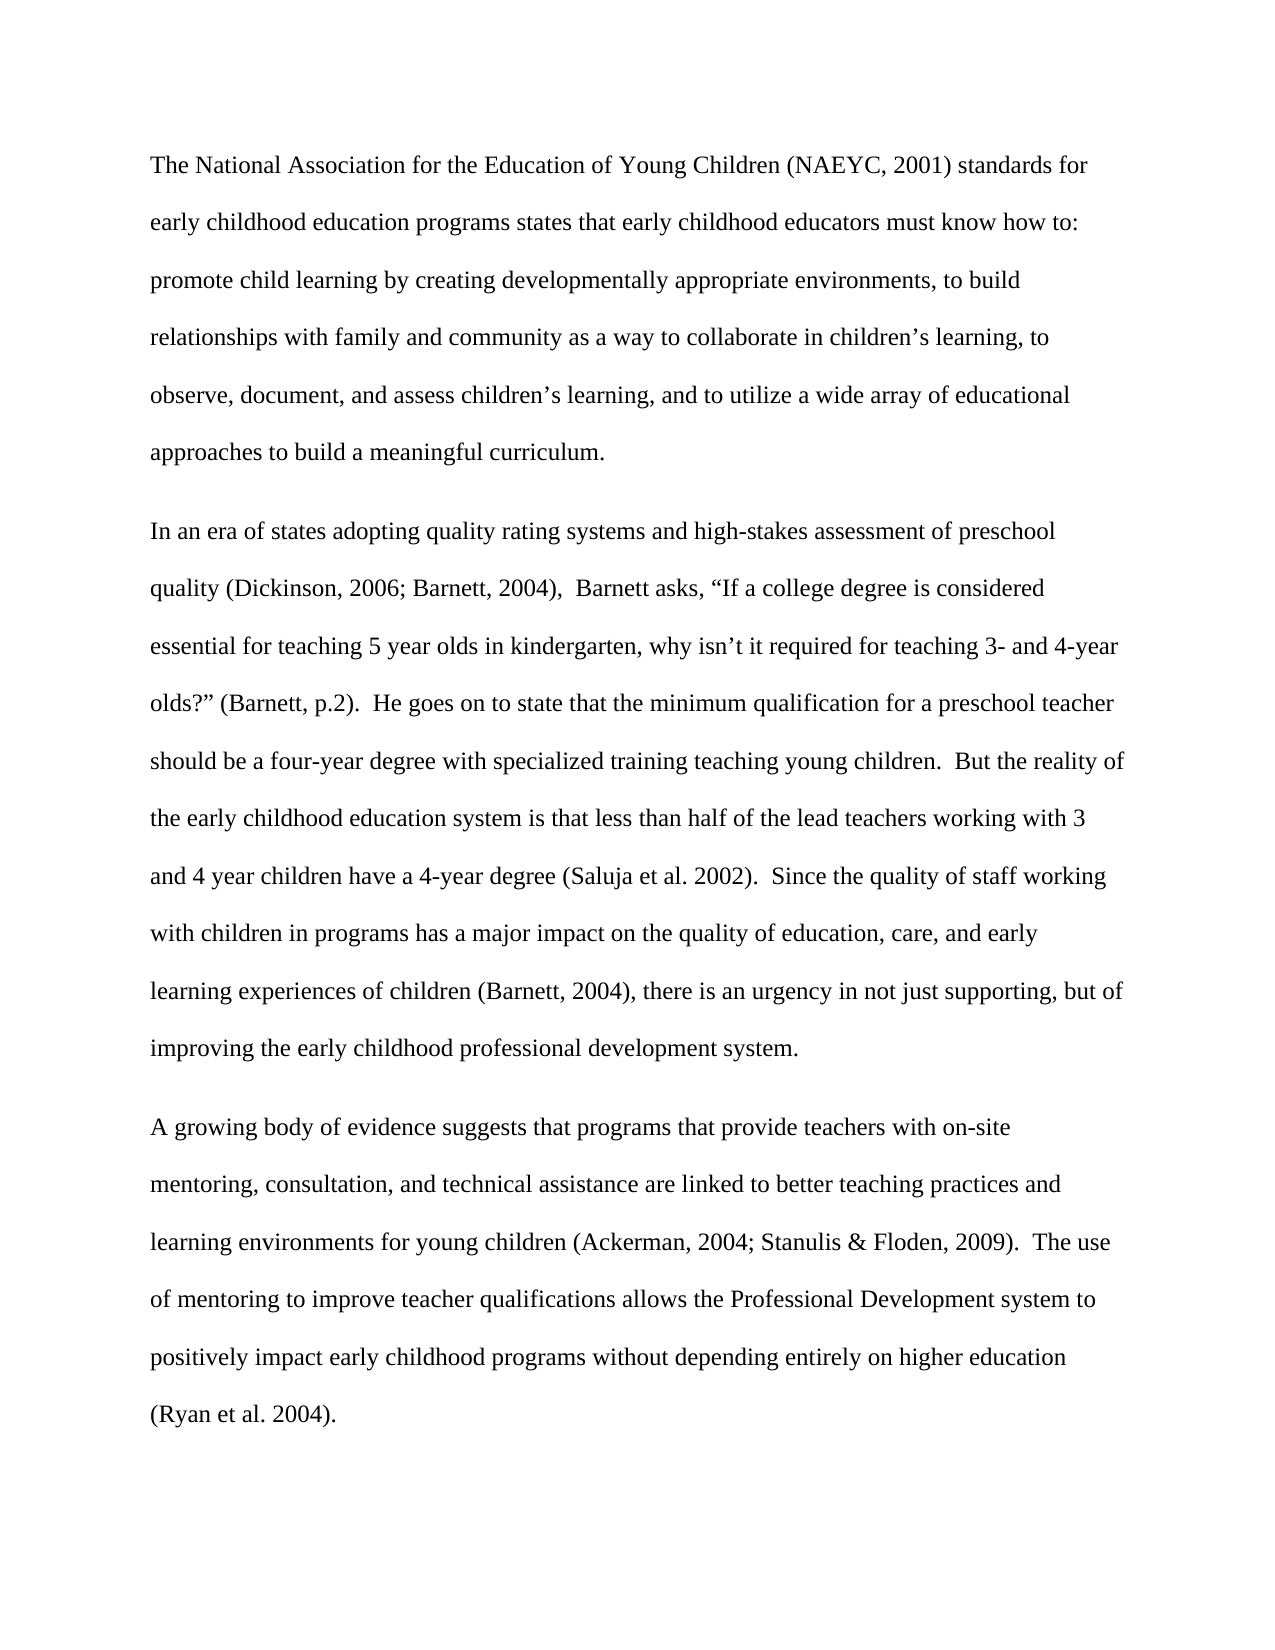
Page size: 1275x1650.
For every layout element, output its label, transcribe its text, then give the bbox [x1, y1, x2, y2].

text A growing body of evidence suggests that programs that provide teachers with on-site mentoring, consultation, and technical assistance are linked to better teaching practices and learning environments for young children (Ackerman, 2004; Stanulis & Floden, 2009). The use of mentoring to improve teacher qualifications allows the Professional Development system to positively impact early childhood programs without depending entirely on higher education (Ryan et al. 2004). [150, 1112, 1125, 1428]
text The National Association for the Education of Young Children (NAEYC, 2001) standards for early childhood education programs states that early childhood educators must know how to: promote child learning by creating developmentally appropriate environments, to build relationships with family and community as a way to collaborate in children’s learning, to observe, document, and assess children’s learning, and to utilize a wide array of educational approaches to build a meaningful curriculum. [150, 150, 1125, 466]
text In an era of states adopting quality rating systems and high-stakes assessment of preschool quality (Dickinson, 2006; Barnett, 2004), Barnett asks, “If a college degree is considered essential for teaching 5 year olds in kindergarten, why isn’t it required for teaching 3- and 4-year olds?” (Barnett, p.2). He goes on to state that the minimum qualification for a preschool teacher should be a four-year degree with specialized training teaching young children. But the reality of the early childhood education system is that less than half of the lead teachers working with 3 and 4 year children have a 4-year degree (Saluja et al. 2002). Since the quality of staff working with children in programs has a major impact on the quality of education, care, and early learning experiences of children (Barnett, 2004), there is an urgency in not just supporting, but of improving the early childhood professional development system. [150, 516, 1125, 1062]
